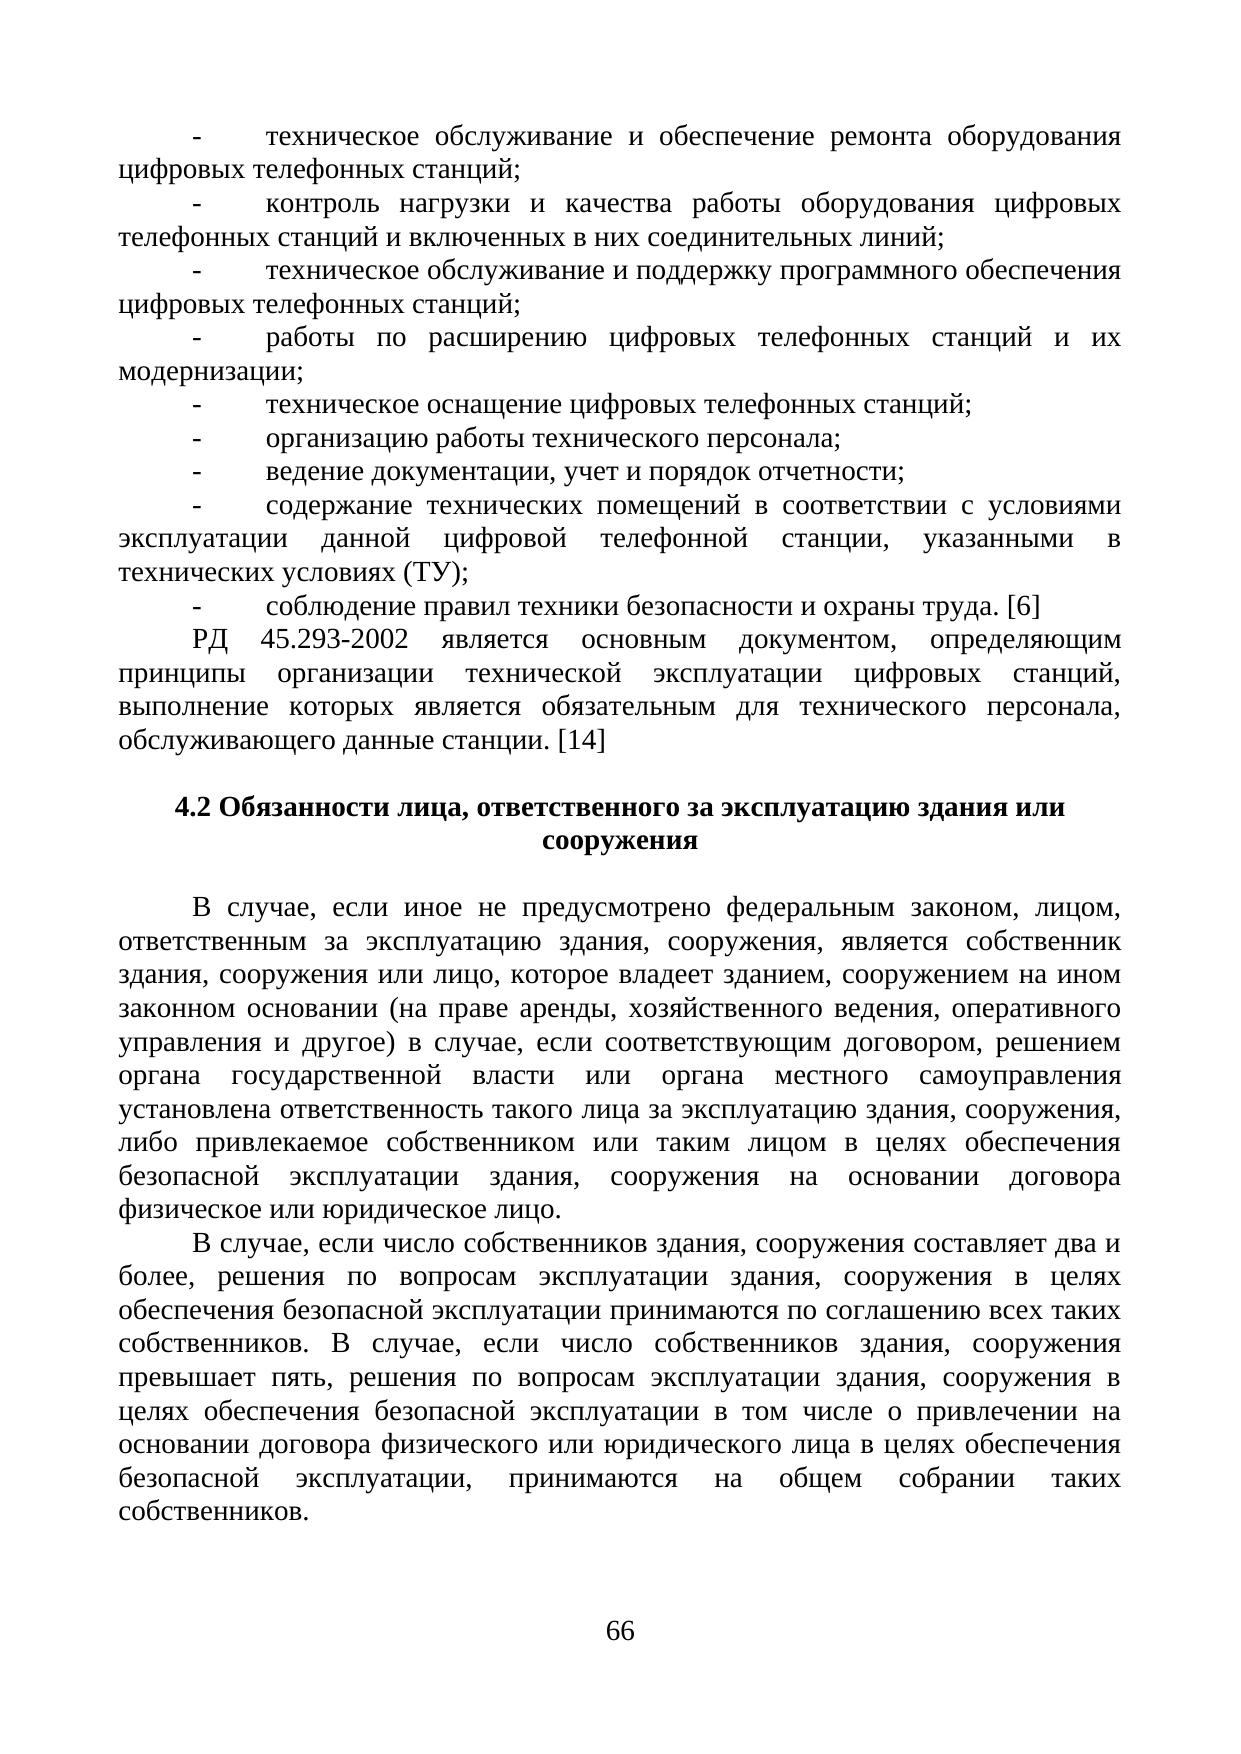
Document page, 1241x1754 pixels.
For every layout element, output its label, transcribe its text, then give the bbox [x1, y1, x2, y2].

text - контроль нагрузки и качества работы оборудования цифровых телефонных станций и включенных в них соединительных линий; [118, 185, 1122, 252]
text - ведение документации, учет и порядок отчетности; [118, 453, 1122, 487]
text - техническое обслуживание и поддержку программного обеспечения цифровых телефонных станций; [118, 252, 1122, 319]
text В случае, если иное не предусмотрено федеральным законом, лицом, ответственным за эксплуатацию здания, сооружения, является собственник здания, сооружения или лицо, которое владеет зданием, сооружением на ином законном основании (на праве аренды, хозяйственного ведения, оперативного управления и другое) в случае, если соответствующим договором, решением органа государственной власти или органа местного самоуправления установлена ответственность такого лица за эксплуатацию здания, сооружения, либо привлекаемое собственником или таким лицом в целях обеспечения безопасной эксплуатации здания, сооружения на основании договора физическое или юридическое лицо. [118, 889, 1122, 1225]
text - работы по расширению цифровых телефонных станций и их модернизации; [118, 319, 1122, 386]
text - техническое оснащение цифровых телефонных станций; [118, 386, 1122, 420]
text В случае, если число собственников здания, сооружения составляет два и более, решения по вопросам эксплуатации здания, сооружения в целях обеспечения безопасной эксплуатации принимаются по соглашению всех таких собственников. В случае, если число собственников здания, сооружения превышает пять, решения по вопросам эксплуатации здания, сооружения в целях обеспечения безопасной эксплуатации в том числе о привлечении на основании договора физического или юридического лица в целях обеспечения безопасной эксплуатации, принимаются на общем собрании таких собственников. [118, 1225, 1122, 1527]
text - содержание технических помещений в соответствии с условиями эксплуатации данной цифровой телефонной станции, указанными в технических условиях (ТУ); [118, 487, 1122, 588]
text 4.2 Обязанности лица, ответственного за эксплуатацию здания или сооружения [118, 789, 1122, 856]
text - организацию работы технического персонала; [118, 420, 1122, 453]
text - соблюдение правил техники безопасности и охраны труда. [6] [118, 588, 1122, 621]
text - техническое обслуживание и обеспечение ремонта оборудования цифровых телефонных станций; [118, 118, 1122, 185]
text РД 45.293-2002 является основным документом, определяющим принципы организации технической эксплуатации цифровых станций, выполнение которых является обязательным для технического персонала, обслуживающего данные станции. [14] [118, 621, 1122, 755]
